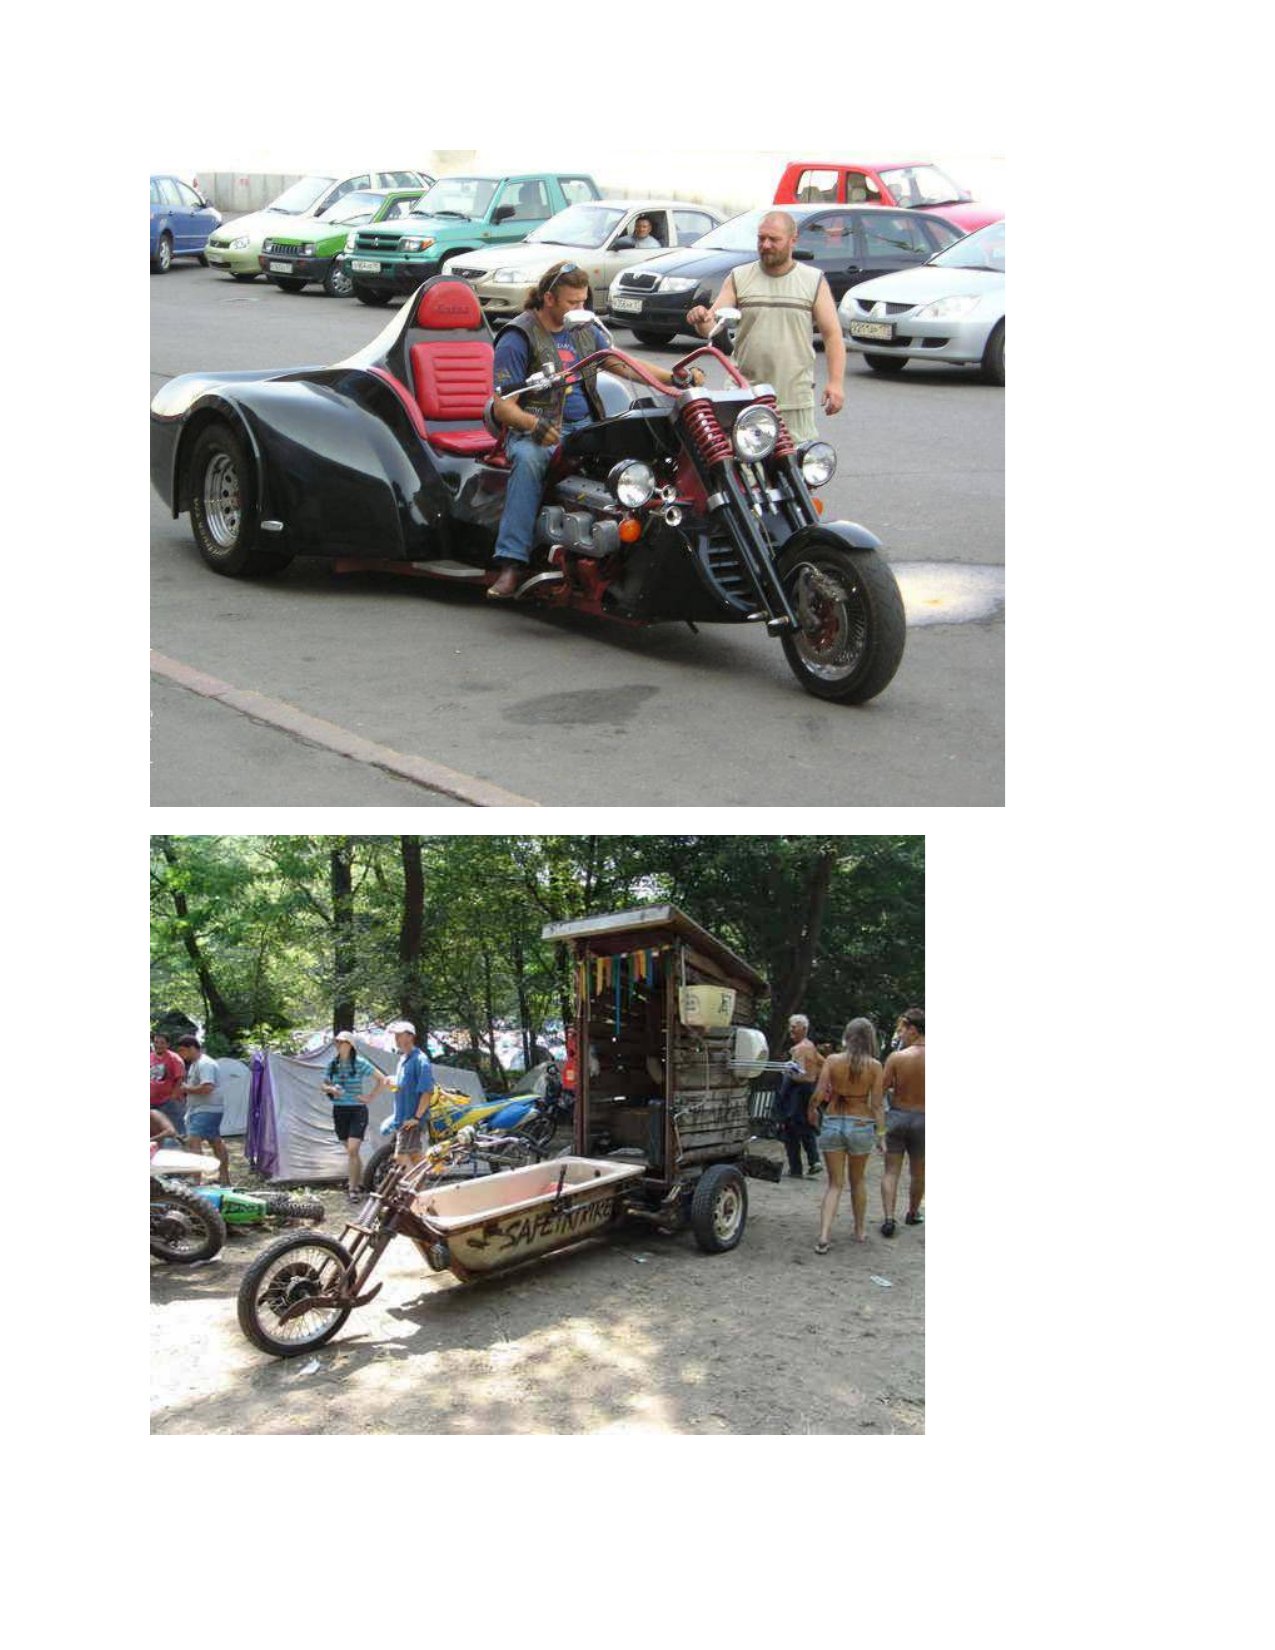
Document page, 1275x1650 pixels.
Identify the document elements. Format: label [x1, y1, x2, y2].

picture [150, 150, 1005, 807]
picture [150, 835, 926, 1435]
table_cell [150, 150, 1125, 1471]
